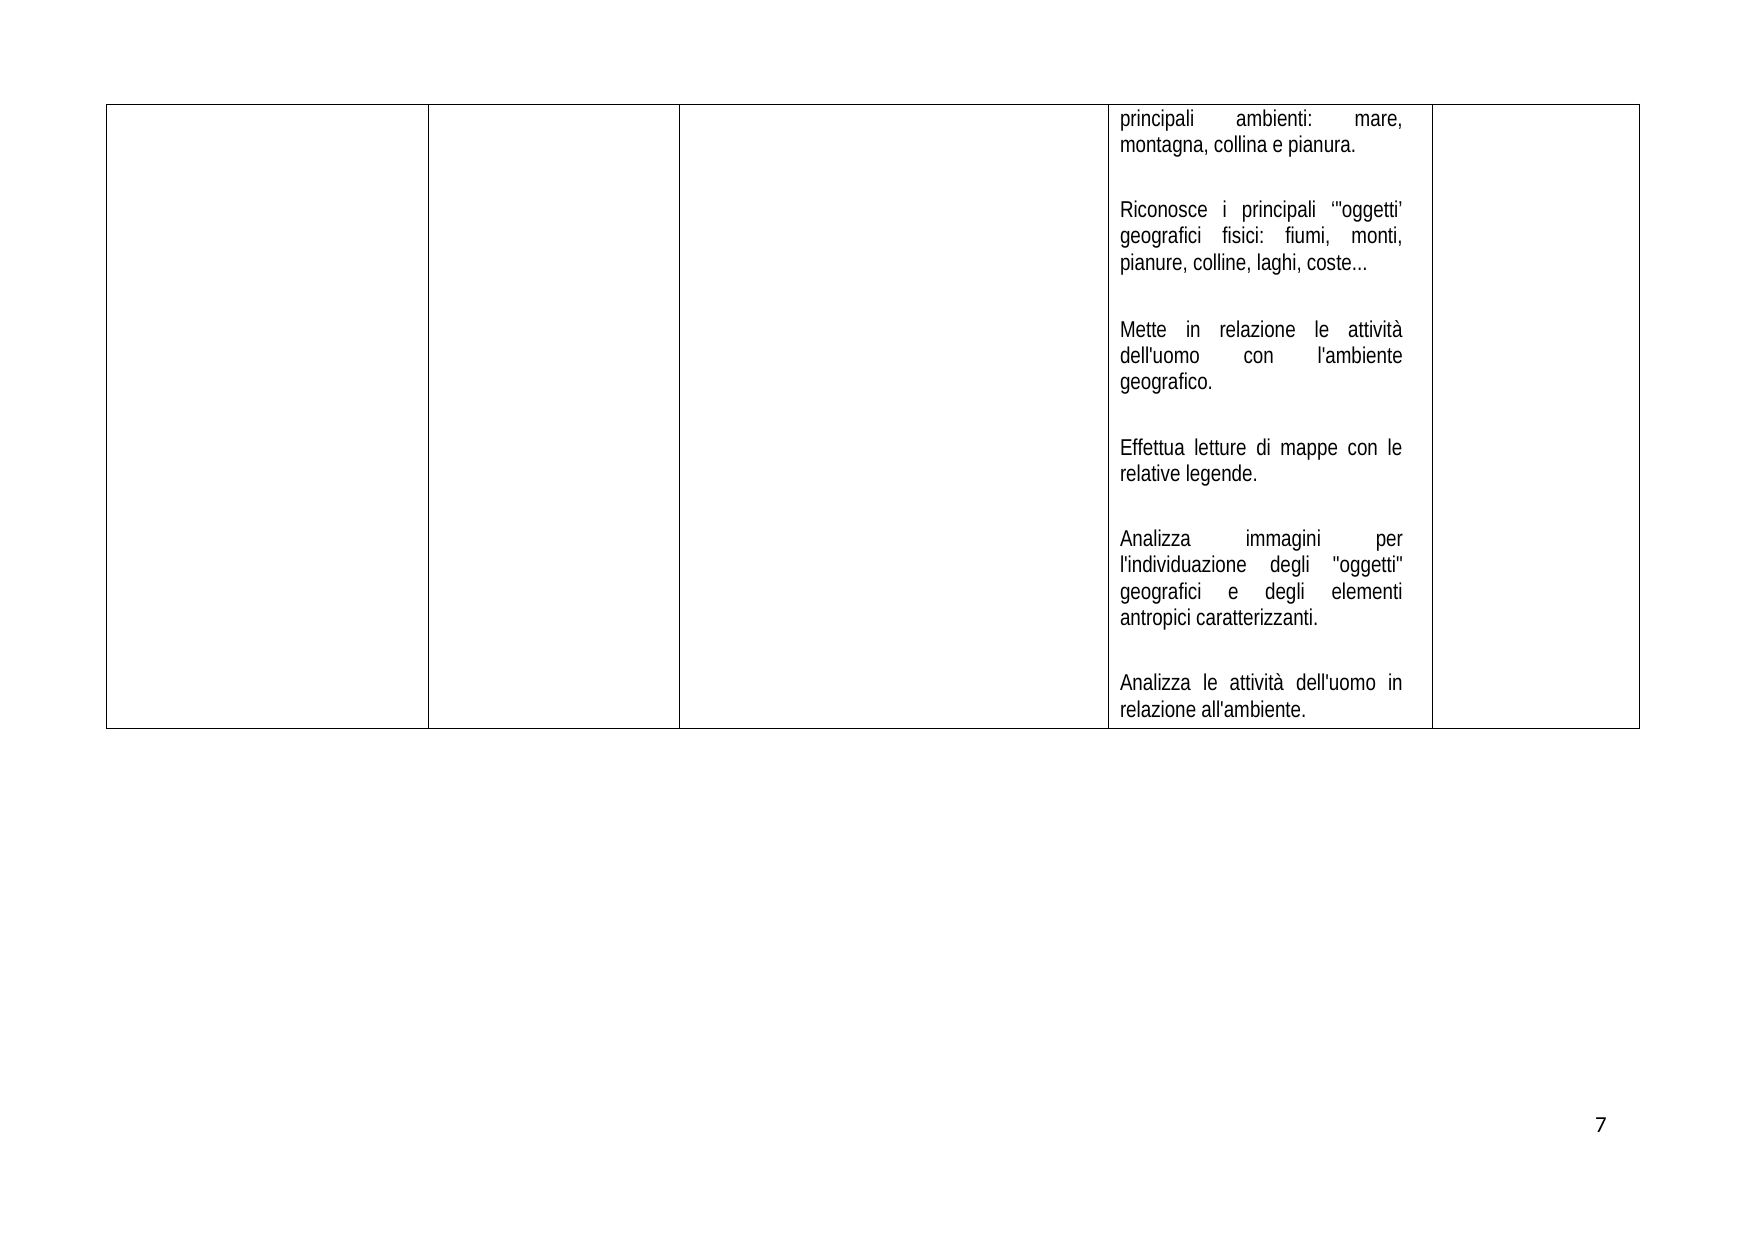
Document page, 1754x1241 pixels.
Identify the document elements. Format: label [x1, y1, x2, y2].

table_cell [1433, 105, 1639, 728]
table_cell [107, 105, 428, 728]
table_cell [1109, 105, 1432, 728]
table_cell [680, 105, 1108, 728]
table_cell [429, 105, 679, 728]
